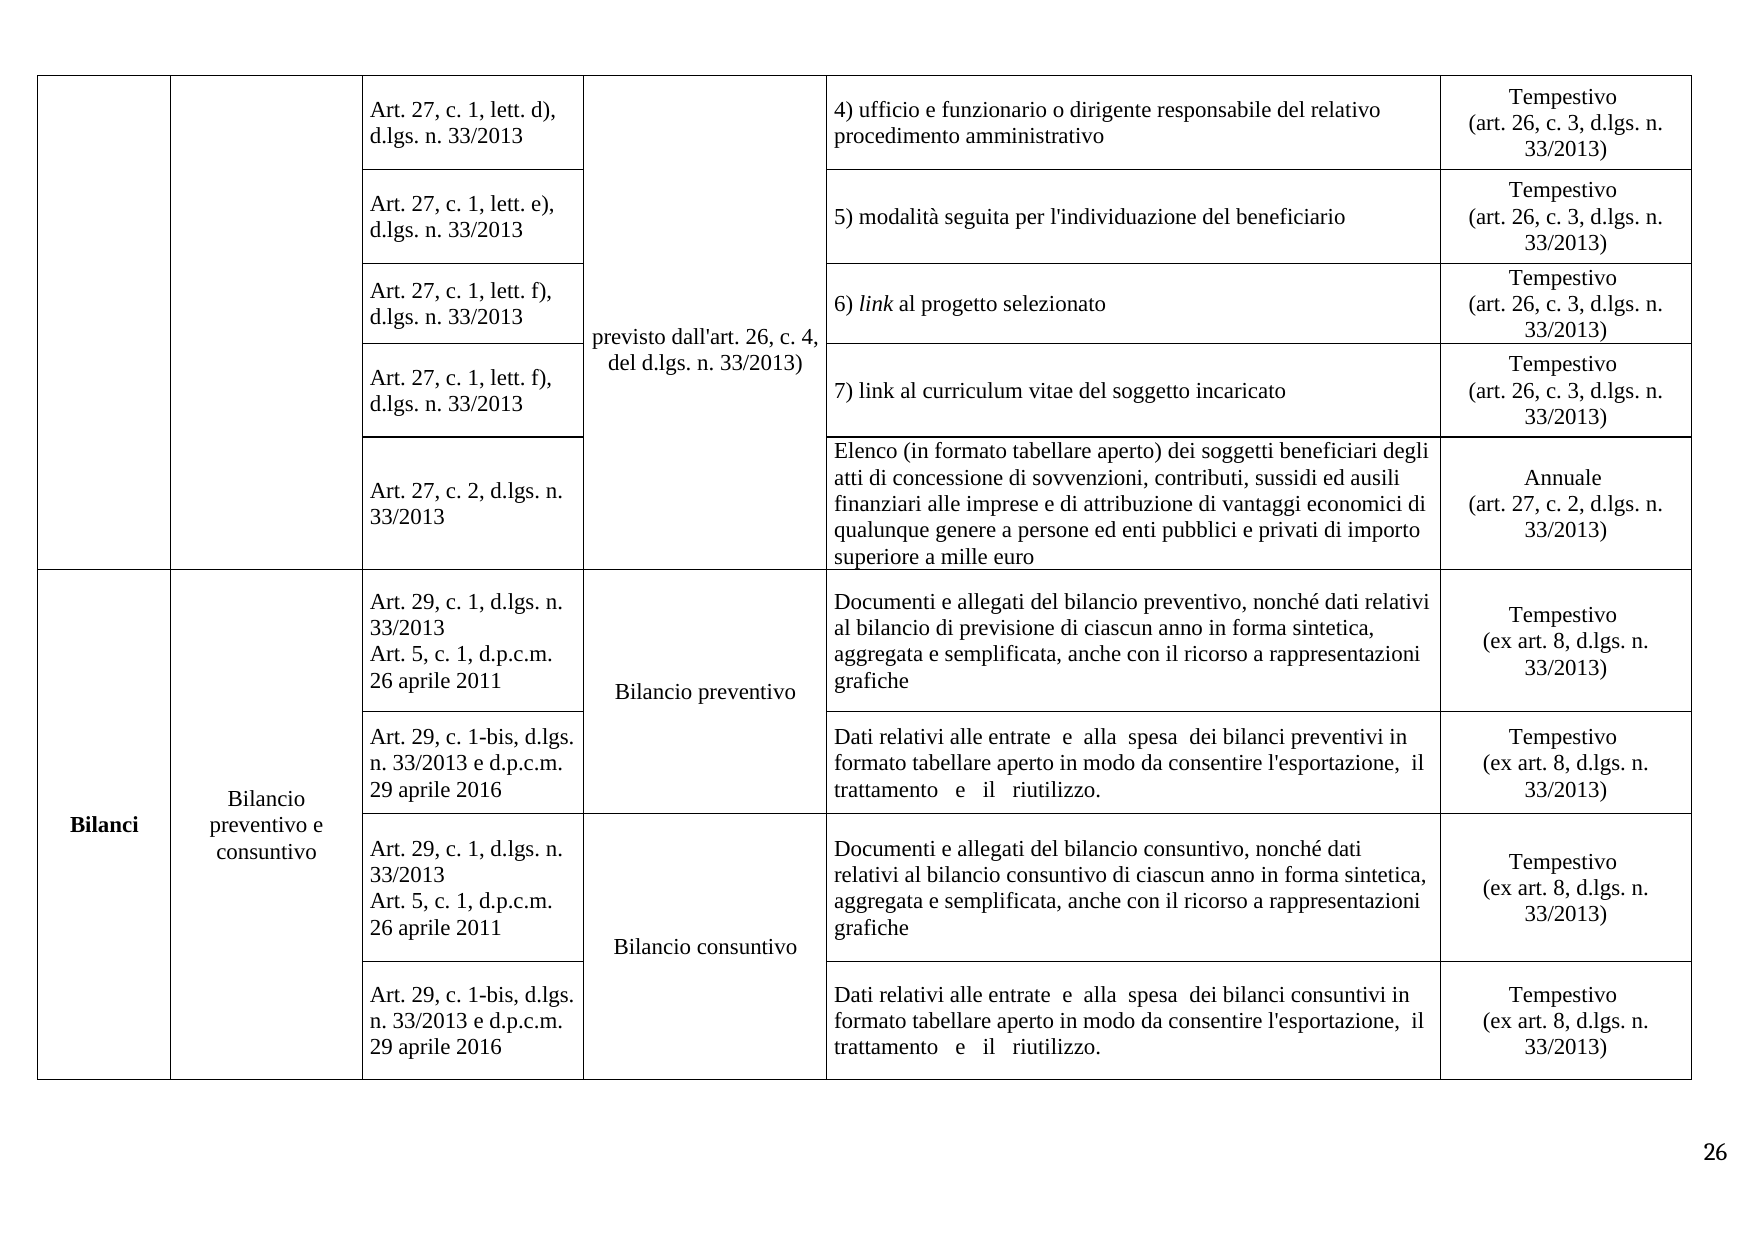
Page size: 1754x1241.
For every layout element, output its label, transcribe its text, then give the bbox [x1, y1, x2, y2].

table_cell Bilancio preventivo [584, 570, 826, 813]
table_cell Documenti e allegati del bilancio consuntivo, nonché dati relativi al bilancio consuntivo di ciascun anno in forma sintetica, aggregata e semplificata, anche con il ricorso a rappresentazioni grafiche [827, 814, 1440, 961]
table_cell Elenco (in formato tabellare aperto) dei soggetti beneficiari degli atti di concessione di sovvenzioni, contributi, sussidi ed ausili finanziari alle imprese e di attribuzione di vantaggi economici di qualunque genere a persone ed enti pubblici e privati di importo superiore a mille euro [827, 438, 1440, 569]
table_cell Dati relativi alle entrate e alla spesa dei bilanci consuntivi in formato tabellare aperto in modo da consentire l'esportazione, il trattamento e il riutilizzo. [827, 962, 1440, 1079]
table_cell Tempestivo (ex art. 8, d.lgs. n. 33/2013) [1441, 570, 1691, 711]
table_cell Dati relativi alle entrate e alla spesa dei bilanci preventivi in formato tabellare aperto in modo da consentire l'esportazione, il trattamento e il riutilizzo. [827, 712, 1440, 813]
table_cell 4) ufficio e funzionario o dirigente responsabile del relativo procedimento amministrativo [827, 76, 1440, 169]
table_cell Tempestivo (art. 26, c. 3, d.lgs. n. 33/2013) [1441, 170, 1691, 262]
table_cell Tempestivo (art. 26, c. 3, d.lgs. n. 33/2013) [1441, 264, 1691, 343]
table_cell 6) link al progetto selezionato [827, 264, 1440, 343]
table_cell Art. 27, c. 1, lett. d), d.lgs. n. 33/2013 [363, 76, 583, 169]
table_cell Art. 29, c. 1-bis, d.lgs. n. 33/2013 e d.p.c.m. 29 aprile 2016 [363, 712, 583, 813]
table_cell Bilancio consuntivo [584, 814, 826, 1079]
table_cell Art. 29, c. 1, d.lgs. n. 33/2013 Art. 5, c. 1, d.p.c.m. 26 aprile 2011 [363, 814, 583, 961]
table_cell Tempestivo (art. 26, c. 3, d.lgs. n. 33/2013) [1441, 344, 1691, 436]
table_cell Documenti e allegati del bilancio preventivo, nonché dati relativi al bilancio di previsione di ciascun anno in forma sintetica, aggregata e semplificata, anche con il ricorso a rappresentazioni grafiche [827, 570, 1440, 711]
table_cell Art. 27, c. 1, lett. f), d.lgs. n. 33/2013 [363, 264, 583, 343]
table_cell Tempestivo (ex art. 8, d.lgs. n. 33/2013) [1441, 712, 1691, 813]
table_cell Art. 29, c. 1, d.lgs. n. 33/2013 Art. 5, c. 1, d.p.c.m. 26 aprile 2011 [363, 570, 583, 711]
table_cell Art. 27, c. 1, lett. e), d.lgs. n. 33/2013 [363, 170, 583, 262]
table_cell Art. 29, c. 1-bis, d.lgs. n. 33/2013 e d.p.c.m. 29 aprile 2016 [363, 962, 583, 1079]
table_cell 7) link al curriculum vitae del soggetto incaricato [827, 344, 1440, 436]
table_cell Annuale (art. 27, c. 2, d.lgs. n. 33/2013) [1441, 438, 1691, 569]
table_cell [1441, 962, 1691, 1079]
table_cell 5) modalità seguita per l'individuazione del beneficiario [827, 170, 1440, 262]
table_cell Bilancio preventivo e consuntivo [171, 570, 362, 1079]
table_cell Tempestivo (ex art. 8, d.lgs. n. 33/2013) [1441, 814, 1691, 961]
table_cell Art. 27, c. 1, lett. f), d.lgs. n. 33/2013 [363, 344, 583, 436]
table_cell Art. 27, c. 2, d.lgs. n. 33/2013 [363, 438, 583, 569]
table_cell Bilanci [38, 570, 170, 1079]
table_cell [1441, 76, 1691, 169]
